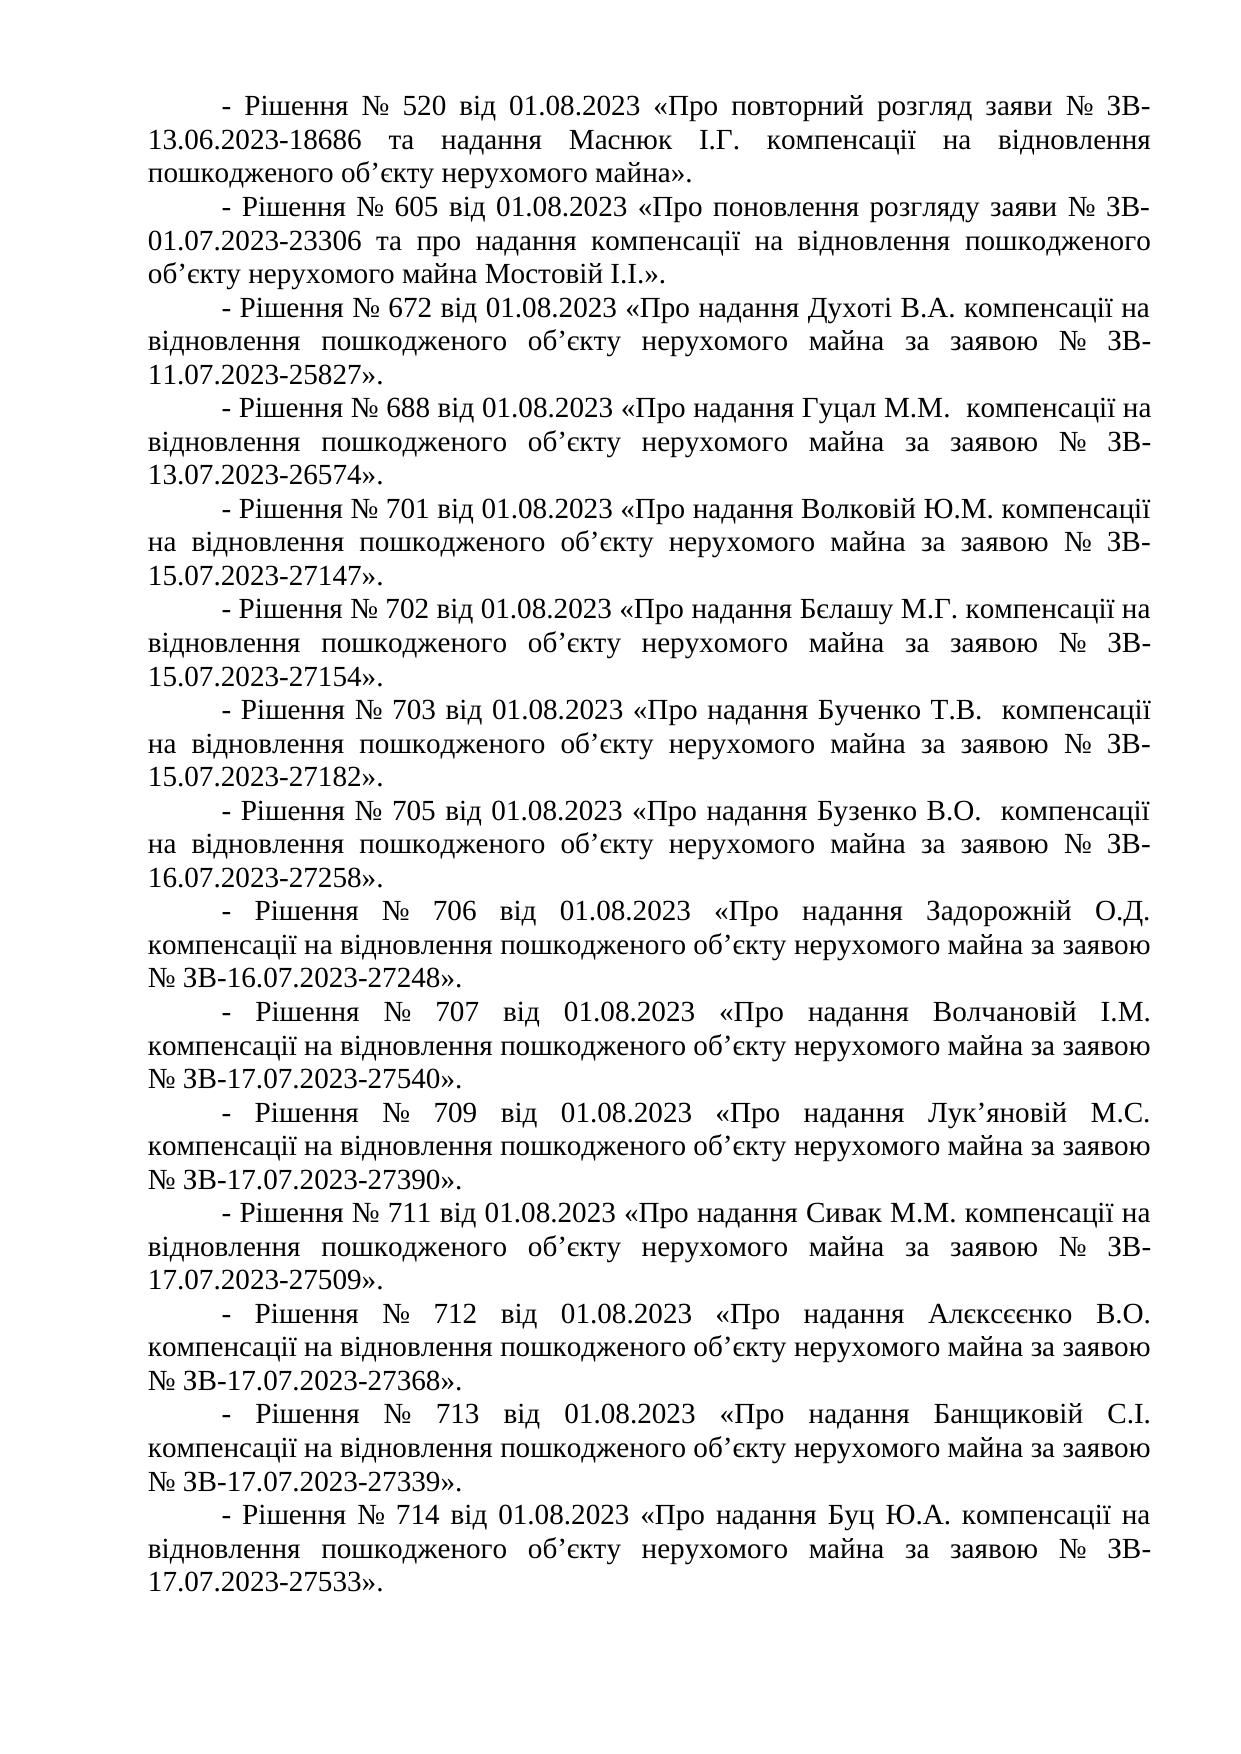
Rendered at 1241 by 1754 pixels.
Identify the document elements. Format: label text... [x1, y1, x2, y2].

text - Рішення № 520 від 01.08.2023 «Про повторний розгляд заяви № ЗВ-13.06.2023-18686 та надання Маснюк І.Г. компенсації на відновлення пошкодженого об’єкту нерухомого майна». [148, 88, 1152, 189]
text - Рішення № 706 від 01.08.2023 «Про надання Задорожній О.Д. компенсації на відновлення пошкодженого об’єкту нерухомого майна за заявою № ЗВ-16.07.2023-27248». [148, 893, 1152, 994]
text - Рішення № 672 від 01.08.2023 «Про надання Духоті В.А. компенсації на відновлення пошкодженого об’єкту нерухомого майна за заявою № ЗВ-11.07.2023-25827». [148, 290, 1152, 390]
text - Рішення № 713 від 01.08.2023 «Про надання Банщиковій С.І. компенсації на відновлення пошкодженого об’єкту нерухомого майна за заявою № ЗВ-17.07.2023-27339». [148, 1397, 1152, 1497]
text - Рішення № 702 від 01.08.2023 «Про надання Бєлашу М.Г. компенсації на відновлення пошкодженого об’єкту нерухомого майна за заявою № ЗВ-15.07.2023-27154». [148, 592, 1152, 692]
text - Рішення № 711 від 01.08.2023 «Про надання Сивак М.М. компенсації на відновлення пошкодженого об’єкту нерухомого майна за заявою № ЗВ-17.07.2023-27509». [148, 1195, 1152, 1296]
text - Рішення № 605 від 01.08.2023 «Про поновлення розгляду заяви № ЗВ-01.07.2023-23306 та про надання компенсації на відновлення пошкодженого об’єкту нерухомого майна Мостовій І.І.». [148, 189, 1152, 290]
text - Рішення № 709 від 01.08.2023 «Про надання Лук’яновій М.С. компенсації на відновлення пошкодженого об’єкту нерухомого майна за заявою № ЗВ-17.07.2023-27390». [148, 1095, 1152, 1195]
text - Рішення № 705 від 01.08.2023 «Про надання Бузенко В.О. компенсації на відновлення пошкодженого об’єкту нерухомого майна за заявою № ЗВ-16.07.2023-27258». [148, 793, 1152, 893]
text - Рішення № 707 від 01.08.2023 «Про надання Волчановій І.М. компенсації на відновлення пошкодженого об’єкту нерухомого майна за заявою № ЗВ-17.07.2023-27540». [148, 994, 1152, 1095]
text - Рішення № 714 від 01.08.2023 «Про надання Буц Ю.А. компенсації на відновлення пошкодженого об’єкту нерухомого майна за заявою № ЗВ-17.07.2023-27533». [148, 1497, 1152, 1598]
text - Рішення № 712 від 01.08.2023 «Про надання Алєксєєнко В.О. компенсації на відновлення пошкодженого об’єкту нерухомого майна за заявою № ЗВ-17.07.2023-27368». [148, 1296, 1152, 1397]
text - Рішення № 701 від 01.08.2023 «Про надання Волковій Ю.М. компенсації на відновлення пошкодженого об’єкту нерухомого майна за заявою № ЗВ-15.07.2023-27147». [148, 491, 1152, 592]
text - Рішення № 688 від 01.08.2023 «Про надання Гуцал М.М. компенсації на відновлення пошкодженого об’єкту нерухомого майна за заявою № ЗВ-13.07.2023-26574». [148, 390, 1152, 491]
text - Рішення № 703 від 01.08.2023 «Про надання Бученко Т.В. компенсації на відновлення пошкодженого об’єкту нерухомого майна за заявою № ЗВ-15.07.2023-27182». [148, 692, 1152, 793]
